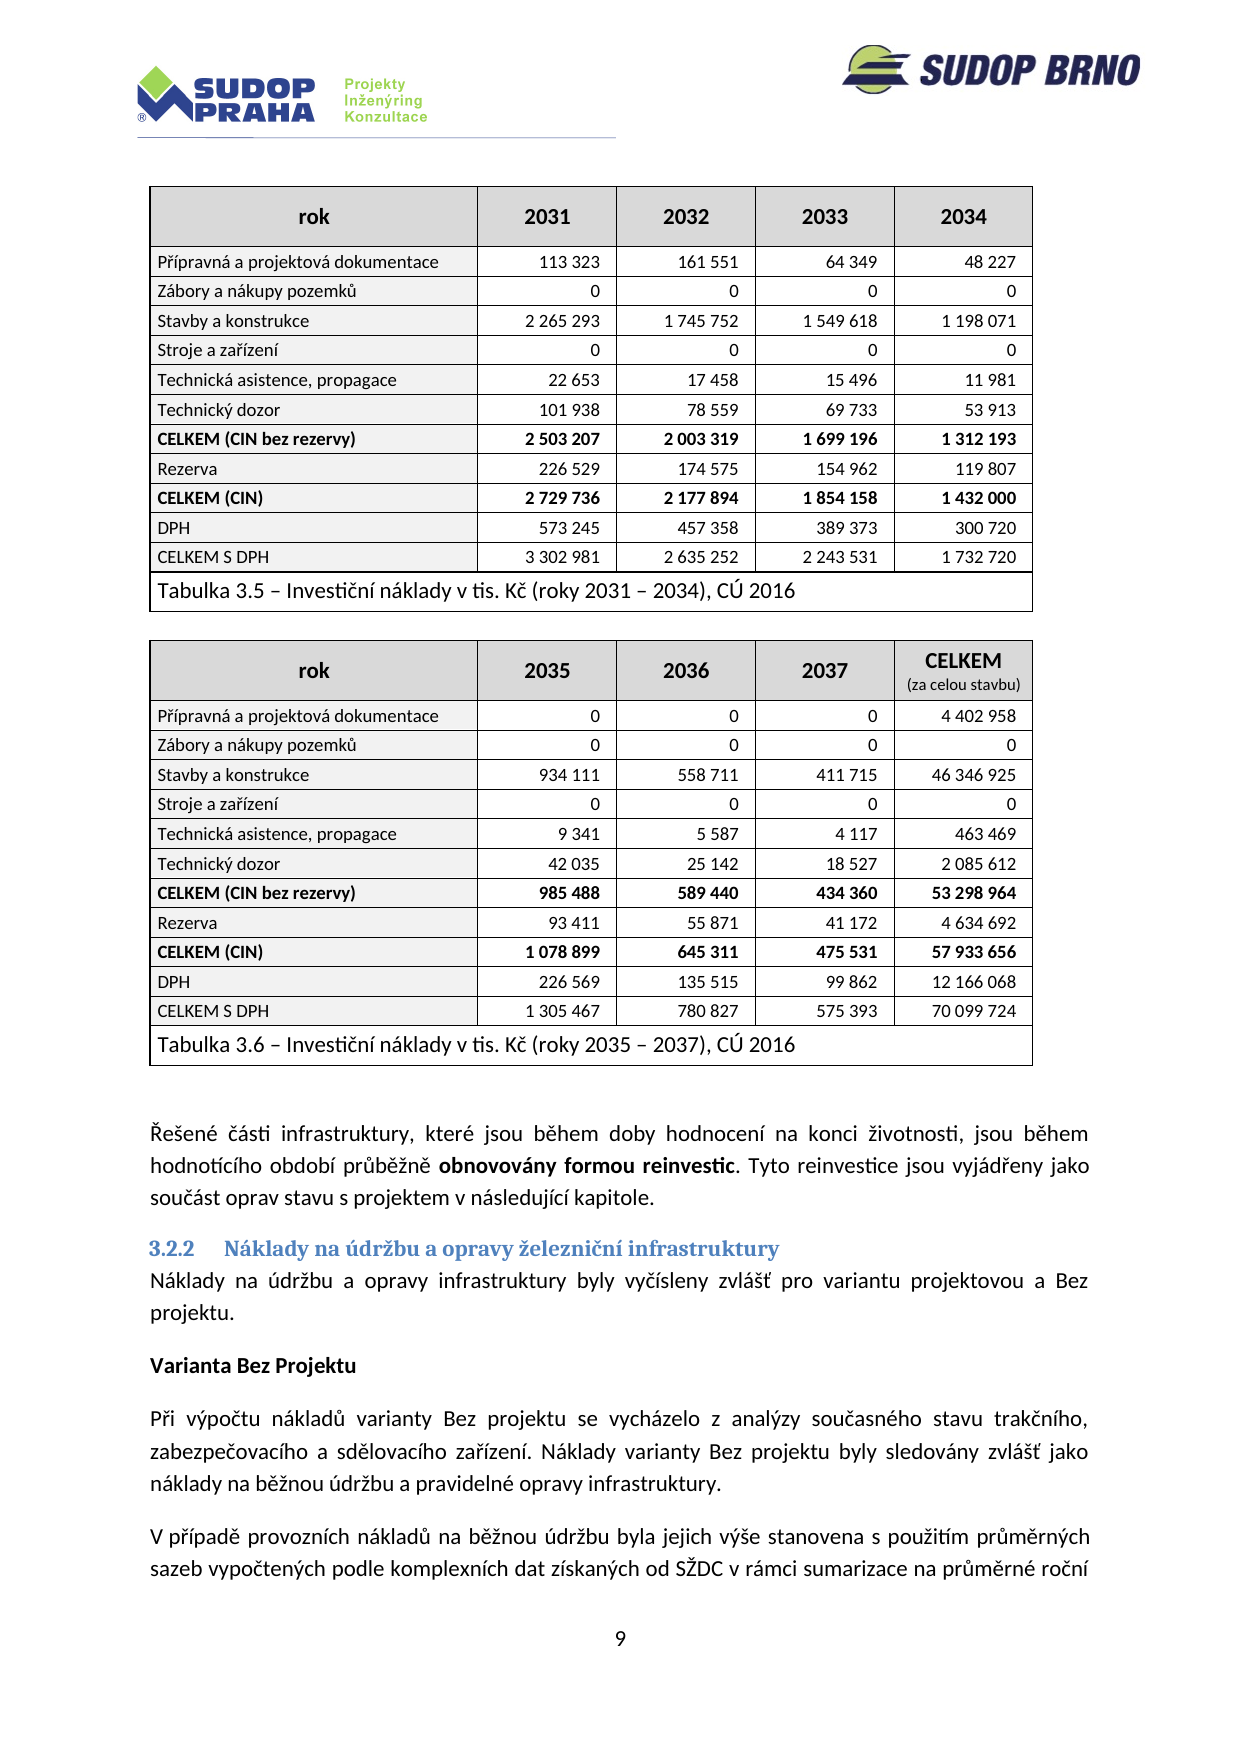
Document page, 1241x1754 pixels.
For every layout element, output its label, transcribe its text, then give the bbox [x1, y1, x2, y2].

table_cell 9 341 [478, 819, 616, 848]
table_cell 985 488 [478, 879, 616, 907]
table_cell 589 440 [617, 879, 755, 907]
table_cell 389 373 [756, 513, 894, 542]
table_cell 69 733 [756, 395, 894, 423]
table_cell 0 [895, 277, 1032, 305]
picture [841, 45, 1149, 96]
table_header 2035 [478, 641, 616, 700]
table_cell 0 [478, 336, 616, 364]
table_cell 1 432 000 [895, 484, 1032, 512]
table_cell DPH [151, 513, 477, 542]
table_cell 4 634 692 [895, 908, 1032, 937]
table_cell Technický dozor [151, 395, 477, 423]
table_cell 0 [617, 336, 755, 364]
table_cell 2 265 293 [478, 306, 616, 335]
table_cell 0 [895, 336, 1032, 364]
table_cell 575 393 [756, 997, 894, 1025]
table_cell 3 302 981 [478, 543, 616, 571]
table_cell 2 003 319 [617, 425, 755, 453]
table_cell 934 111 [478, 760, 616, 789]
table_cell 573 245 [478, 513, 616, 542]
table_cell 70 099 724 [895, 997, 1032, 1025]
table_cell 25 142 [617, 849, 755, 877]
table_cell Technický dozor [151, 849, 477, 877]
table_cell 2033 [756, 187, 894, 246]
table_cell 1 078 899 [478, 938, 616, 966]
table_cell 2034 [895, 187, 1032, 246]
table_cell DPH [151, 967, 477, 996]
table_cell 0 [478, 790, 616, 818]
table_cell 2031 [478, 187, 616, 246]
table_cell Stavby a konstrukce [151, 760, 477, 789]
table_cell 0 [756, 277, 894, 305]
table_cell Zábory a nákupy pozemků [151, 277, 477, 305]
table_cell 154 962 [756, 454, 894, 483]
table_cell CELKEM S DPH [151, 543, 477, 571]
table_cell 558 711 [617, 760, 755, 789]
table_header CELKEM (za celou stavbu) [895, 641, 1032, 700]
table_cell CELKEM S DPH [151, 997, 477, 1025]
table_cell Stroje a zařízení [151, 336, 477, 364]
table_cell 53 298 964 [895, 879, 1032, 907]
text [150, 1522, 1090, 1582]
table_cell 0 [617, 277, 755, 305]
table_cell 0 [478, 731, 616, 759]
table_cell 2 085 612 [895, 849, 1032, 877]
table_cell Rezerva [151, 908, 477, 937]
table_cell 57 933 656 [895, 938, 1032, 966]
table_cell 434 360 [756, 879, 894, 907]
table_cell 411 715 [756, 760, 894, 789]
table_cell 99 862 [756, 967, 894, 996]
table_cell 226 529 [478, 454, 616, 483]
table_cell 2 243 531 [756, 543, 894, 571]
table_cell 4 402 958 [895, 701, 1032, 729]
table_cell 42 035 [478, 849, 616, 877]
table_cell 2 177 894 [617, 484, 755, 512]
table_cell 645 311 [617, 938, 755, 966]
table_cell Technická asistence, propagace [151, 365, 477, 394]
table_cell 0 [617, 790, 755, 818]
table_cell Stroje a zařízení [151, 790, 477, 818]
table_cell 0 [756, 701, 894, 729]
table_cell 226 569 [478, 967, 616, 996]
table_cell 135 515 [617, 967, 755, 996]
table_cell 0 [895, 790, 1032, 818]
picture [137, 65, 435, 126]
table_cell Stavby a konstrukce [151, 306, 477, 335]
table_cell 2 635 252 [617, 543, 755, 571]
table_cell 18 527 [756, 849, 894, 877]
table_cell 2 729 736 [478, 484, 616, 512]
table_cell 93 411 [478, 908, 616, 937]
table_cell 22 653 [478, 365, 616, 394]
text Varianta Bez Projektu [150, 1352, 1090, 1379]
table_cell CELKEM (CIN) [151, 938, 477, 966]
table_cell 1 549 618 [756, 306, 894, 335]
table_cell 1 854 158 [756, 484, 894, 512]
table_cell 48 227 [895, 247, 1032, 276]
table_cell 2032 [617, 187, 755, 246]
text Řešené části infrastruktury, které jsou během doby hodnocení na konci životnosti, jsou během hodnotícího období průběžně obnovovány formou reinvestic. Tyto reinvestice jsou vyjádřeny jako součást oprav stavu s projektem v následující kapitole. [150, 1119, 1090, 1211]
table_cell CELKEM (CIN bez rezervy) [151, 879, 477, 907]
table_cell 5 587 [617, 819, 755, 848]
table_cell 1 305 467 [478, 997, 616, 1025]
table_cell Zábory a nákupy pozemků [151, 731, 477, 759]
table_cell 12 166 068 [895, 967, 1032, 996]
table_cell 0 [895, 731, 1032, 759]
table_cell CELKEM (CIN) [151, 484, 477, 512]
table_cell 17 458 [617, 365, 755, 394]
table_cell 300 720 [895, 513, 1032, 542]
table_cell 1 198 071 [895, 306, 1032, 335]
table_cell 2 503 207 [478, 425, 616, 453]
table_cell 15 496 [756, 365, 894, 394]
table_header 2037 [756, 641, 894, 700]
table_cell Přípravná a projektová dokumentace [151, 701, 477, 729]
table_cell Přípravná a projektová dokumentace [151, 247, 477, 276]
table_cell 0 [617, 701, 755, 729]
table_cell Rezerva [151, 454, 477, 483]
table_cell 1 745 752 [617, 306, 755, 335]
table_cell 0 [478, 277, 616, 305]
table_cell 55 871 [617, 908, 755, 937]
table_cell rok [151, 187, 477, 246]
text Při výpočtu nákladů varianty Bez projektu se vycházelo z analýzy současného stavu trakčního, zabezpečovacího a sdělovacího zařízení. Náklady varianty Bez projektu byly sledovány zvlášť jako náklady na běžnou údržbu a pravidelné opravy infrastruktury. [150, 1404, 1090, 1497]
table_cell 119 807 [895, 454, 1032, 483]
table_cell 0 [756, 790, 894, 818]
table_cell 0 [756, 336, 894, 364]
table_cell 41 172 [756, 908, 894, 937]
table_cell 53 913 [895, 395, 1032, 423]
table_cell 174 575 [617, 454, 755, 483]
table_cell 1 312 193 [895, 425, 1032, 453]
table_cell 11 981 [895, 365, 1032, 394]
table_cell 78 559 [617, 395, 755, 423]
table_header rok [151, 641, 477, 700]
table_cell 4 117 [756, 819, 894, 848]
table_cell CELKEM (CIN bez rezervy) [151, 425, 477, 453]
table_cell Technická asistence, propagace [151, 819, 477, 848]
table_cell 780 827 [617, 997, 755, 1025]
table_cell 475 531 [756, 938, 894, 966]
table_cell 457 358 [617, 513, 755, 542]
table_cell 1 732 720 [895, 543, 1032, 571]
table_cell 161 551 [617, 247, 755, 276]
table_cell 0 [756, 731, 894, 759]
text Náklady na údržbu a opravy infrastruktury byly vyčísleny zvlášť pro variantu projektovou a Bez projektu. [150, 1266, 1090, 1327]
table_cell 113 323 [478, 247, 616, 276]
subtitle Náklady na údržbu a opravy železniční infrastruktury [149, 1236, 1090, 1262]
table_cell 1 699 196 [756, 425, 894, 453]
table_cell 101 938 [478, 395, 616, 423]
table_cell 0 [478, 701, 616, 729]
table_cell 0 [617, 731, 755, 759]
table_cell 463 469 [895, 819, 1032, 848]
table_cell 64 349 [756, 247, 894, 276]
table_cell 46 346 925 [895, 760, 1032, 789]
table_header 2036 [617, 641, 755, 700]
